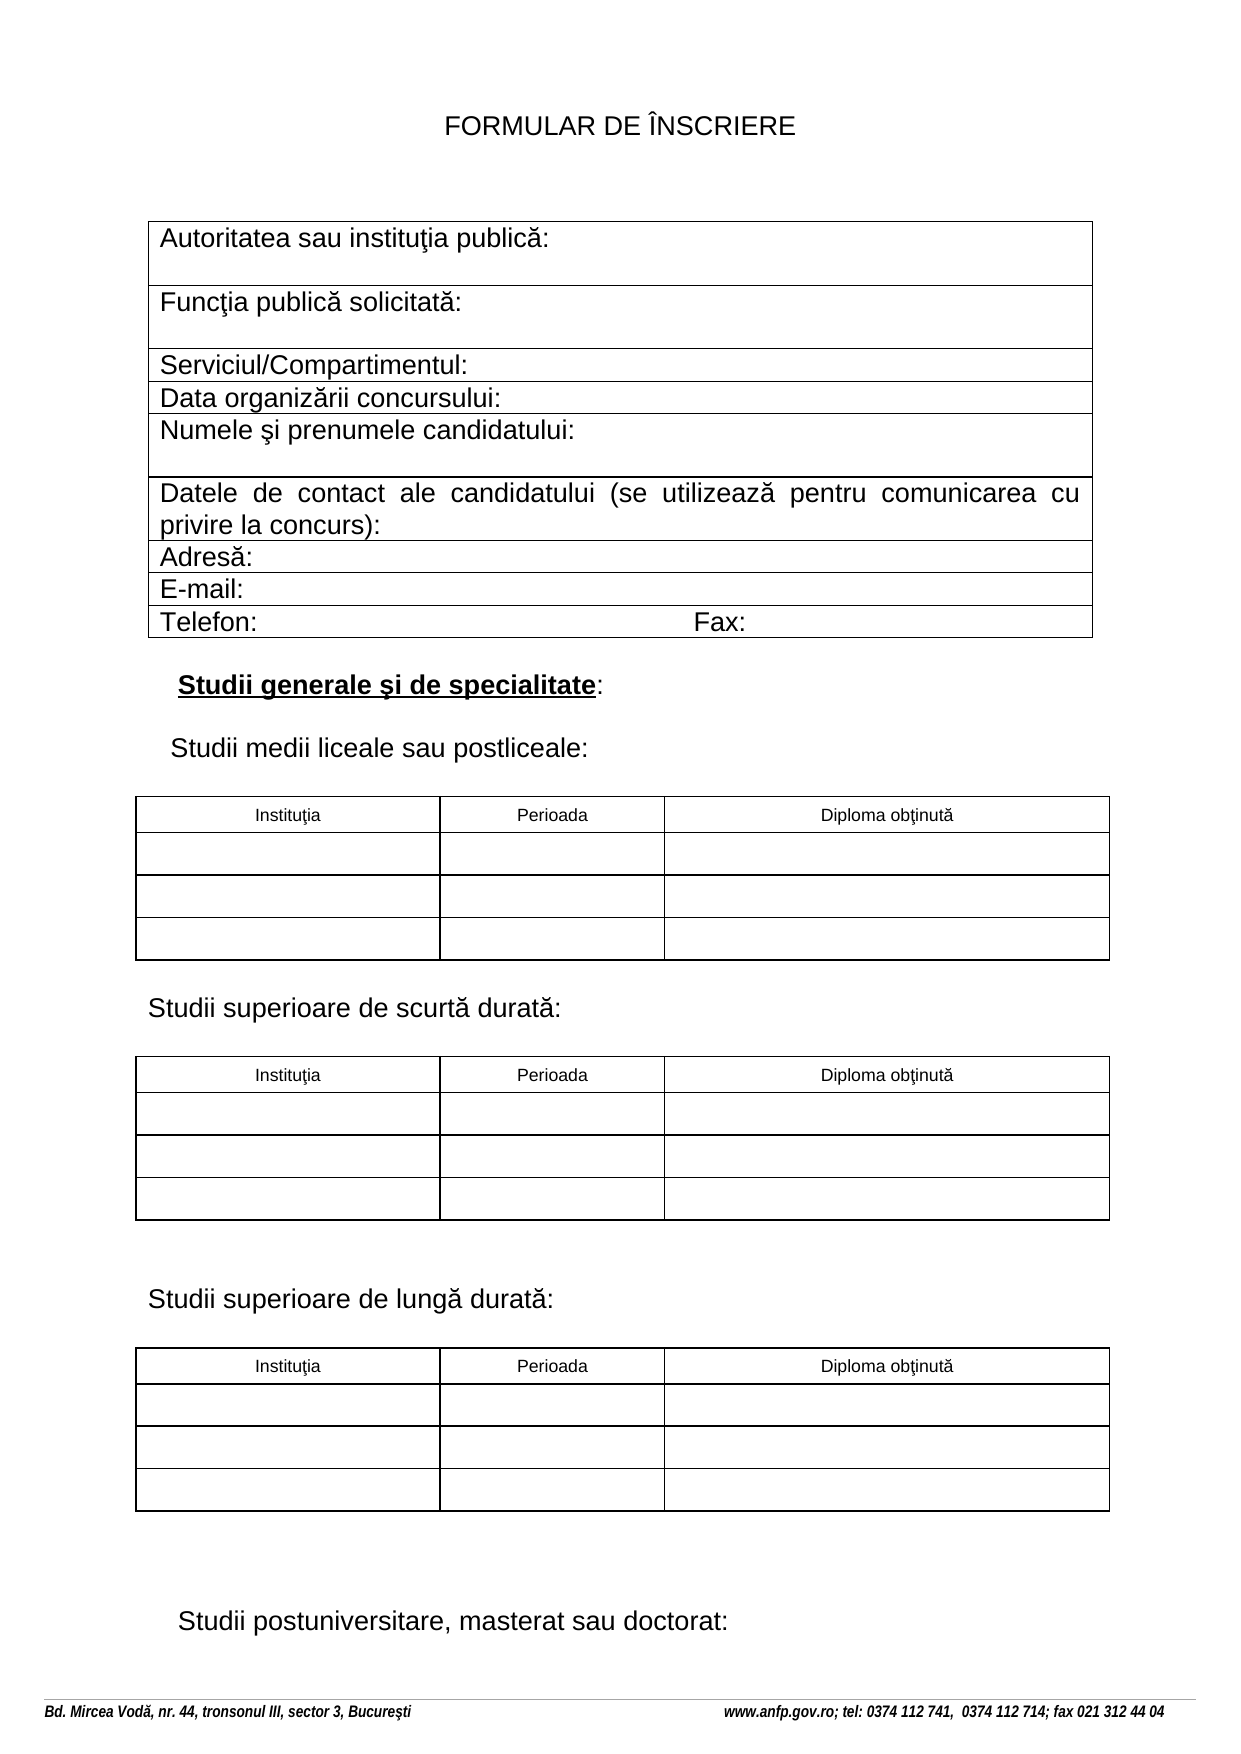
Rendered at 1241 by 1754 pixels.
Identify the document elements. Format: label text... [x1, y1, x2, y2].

table_cell [441, 1427, 664, 1468]
table_cell Telefon: Fax: [149, 606, 1092, 637]
text FORMULAR DE ÎNSCRIERE [148, 110, 1092, 142]
table_cell [441, 1469, 664, 1510]
table_cell Diploma obţinută [665, 1057, 1109, 1092]
table_cell [665, 1178, 1109, 1219]
table_cell [137, 1136, 439, 1176]
table_cell [441, 1136, 664, 1176]
table_cell [665, 1093, 1109, 1134]
table_cell [131, 1176, 135, 1219]
table_cell E-mail: [149, 573, 1092, 604]
table_cell Data organizării concursului: [149, 382, 1092, 413]
table_cell [131, 1347, 135, 1383]
table_cell Instituţia [137, 1349, 439, 1383]
table_cell [131, 832, 135, 874]
table_cell [131, 1425, 135, 1468]
text Studii superioare de scurtă durată: [148, 992, 1092, 1023]
table_cell [137, 918, 439, 959]
table_cell [441, 1385, 664, 1425]
table_cell [137, 1093, 439, 1134]
table_cell [441, 876, 664, 916]
table_cell [137, 1427, 439, 1468]
text Studii generale şi de specialitate: [148, 669, 1092, 700]
table_cell [665, 876, 1109, 916]
table_cell [441, 833, 664, 874]
table_cell [131, 916, 135, 959]
table_cell Serviciul/Compartimentul: [149, 349, 1092, 381]
table_cell [441, 918, 664, 959]
table_cell [665, 1427, 1109, 1468]
table_cell [131, 1383, 135, 1425]
table_cell [665, 918, 1109, 959]
table_cell Instituţia [137, 797, 439, 832]
table_cell [665, 1136, 1109, 1176]
table_cell Instituţia [137, 1057, 439, 1092]
table_cell Perioada [441, 1057, 664, 1092]
text Studii postuniversitare, masterat sau doctorat: [148, 1605, 1092, 1665]
table_cell [665, 1385, 1109, 1425]
table_cell Diploma obţinută [665, 1349, 1109, 1383]
table_cell Perioada [441, 1349, 664, 1383]
table_cell [131, 796, 135, 832]
table_cell [137, 833, 439, 874]
table_cell Adresă: [149, 541, 1092, 572]
table_cell [131, 874, 135, 916]
table_cell [665, 1469, 1109, 1510]
text Studii medii liceale sau postliceale: [148, 732, 1092, 763]
table_cell [137, 1469, 439, 1510]
table_cell Diploma obţinută [665, 797, 1109, 832]
table_cell [131, 1134, 135, 1176]
table_cell Perioada [441, 797, 664, 832]
table_cell [441, 1093, 664, 1134]
table_cell [441, 1178, 664, 1219]
table_cell Numele şi prenumele candidatului: [149, 414, 1092, 476]
text Studii superioare de lungă durată: [148, 1283, 1092, 1345]
table_cell Funcţia publică solicitată: [149, 286, 1092, 348]
table_cell [137, 876, 439, 916]
table_cell [137, 1178, 439, 1219]
table_cell Datele de contact ale candidatului (se utilizează pentru comunicarea cu privire la concurs): [149, 478, 1092, 540]
table_cell [137, 1385, 439, 1425]
table_cell [131, 1056, 135, 1092]
table_header Autoritatea sau instituţia publică: [149, 222, 1092, 285]
table_cell [665, 833, 1109, 874]
table_cell [131, 1468, 135, 1510]
table_cell [131, 1092, 135, 1134]
